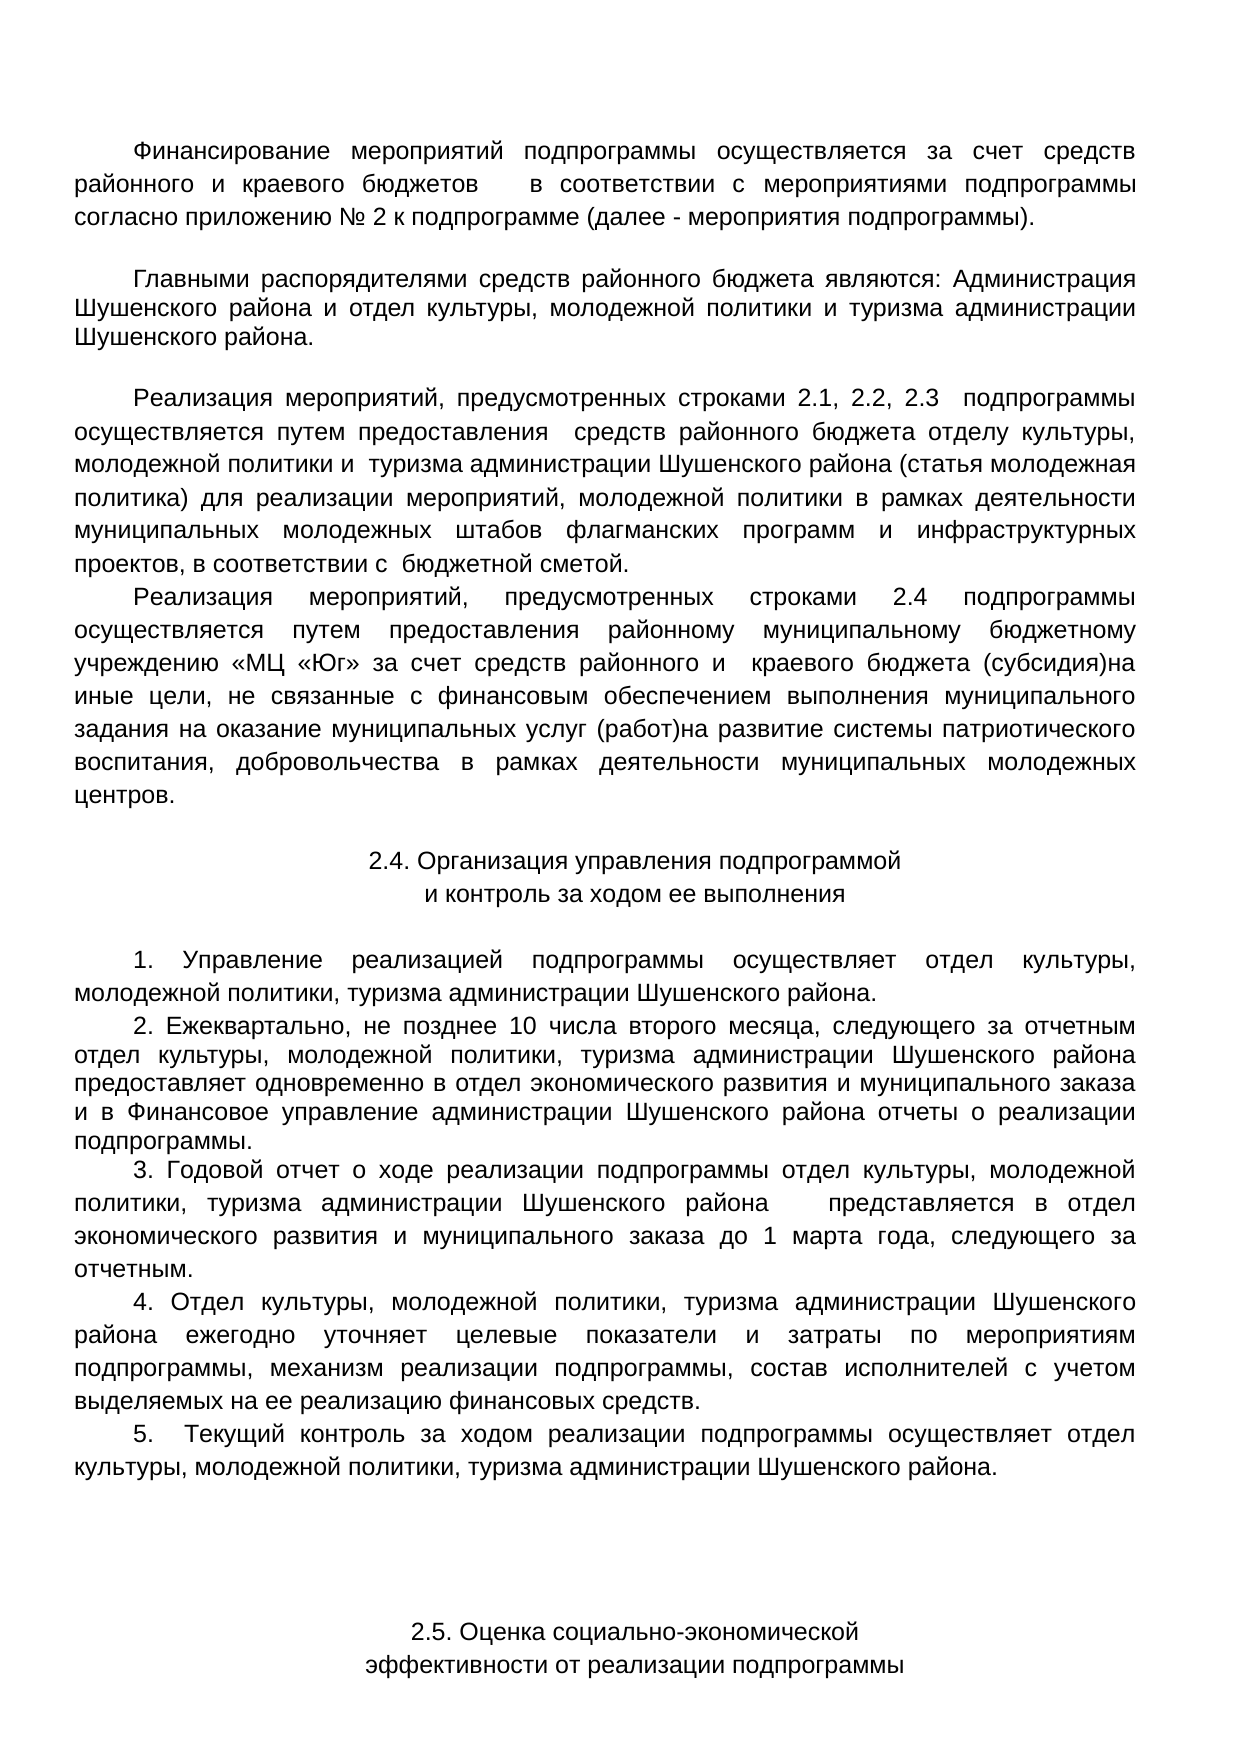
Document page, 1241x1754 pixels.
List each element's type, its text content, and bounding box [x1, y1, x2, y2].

text 2. Ежеквартально, не позднее 10 числа второго месяца, следующего за отчетным отдел культуры, молодежной политики, туризма администрации Шушенского района предоставляет одновременно в отдел экономического развития и муниципального заказа и в Финансовое управление администрации Шушенского района отчеты о реализации подпрограммы. [74, 1011, 1137, 1154]
text 5. Текущий контроль за ходом реализации подпрограммы осуществляет отдел культуры, молодежной политики, туризма администрации Шушенского района. [74, 1419, 1137, 1481]
text и контроль за ходом ее выполнения [74, 879, 1137, 907]
text 2.5. Оценка социально-экономической [74, 1617, 1137, 1646]
text 1. Управление реализацией подпрограммы осуществляет отдел культуры, молодежной политики, туризма администрации Шушенского района. [74, 945, 1137, 1007]
text Финансирование мероприятий подпрограммы осуществляется за счет средств районного и краевого бюджетов в соответствии с мероприятиями подпрограммы согласно приложению № 2 к подпрограмме (далее - мероприятия подпрограммы). [74, 136, 1137, 231]
text Реализация мероприятий, предусмотренных строками 2.1, 2.2, 2.3 подпрограммы осуществляется путем предоставления средств районного бюджета отделу культуры, молодежной политики и туризма администрации Шушенского района (статья молодежная политика) для реализации мероприятий, молодежной политики в рамках деятельности муниципальных молодежных штабов флагманских программ и инфраструктурных проектов, в соответствии с бюджетной сметой. [74, 383, 1137, 577]
text Главными распорядителями средств районного бюджета являются: Администрация Шушенского района и отдел культуры, молодежной политики и туризма администрации Шушенского района. [74, 264, 1137, 350]
text 2.4. Организация управления подпрограммой [74, 846, 1137, 874]
text 4. Отдел культуры, молодежной политики, туризма администрации Шушенского района ежегодно уточняет целевые показатели и затраты по мероприятиям подпрограммы, механизм реализации подпрограммы, состав исполнителей с учетом выделяемых на ее реализацию финансовых средств. [74, 1287, 1137, 1414]
text 3. Годовой отчет о ходе реализации подпрограммы отдел культуры, молодежной политики, туризма администрации Шушенского района представляется в отдел экономического развития и муниципального заказа до 1 марта года, следующего за отчетным. [74, 1154, 1137, 1282]
text Реализация мероприятий, предусмотренных строками 2.4 подпрограммы осуществляется путем предоставления районному муниципальному бюджетному учреждению «МЦ «Юг» за счет средств районного и краевого бюджета (субсидия)на иные цели, не связанные с финансовым обеспечением выполнения муниципального задания на оказание муниципальных услуг (работ)на развитие системы патриотического воспитания, добровольчества в рамках деятельности муниципальных молодежных центров. [74, 582, 1137, 808]
text эффективности от реализации подпрограммы [74, 1650, 1137, 1679]
